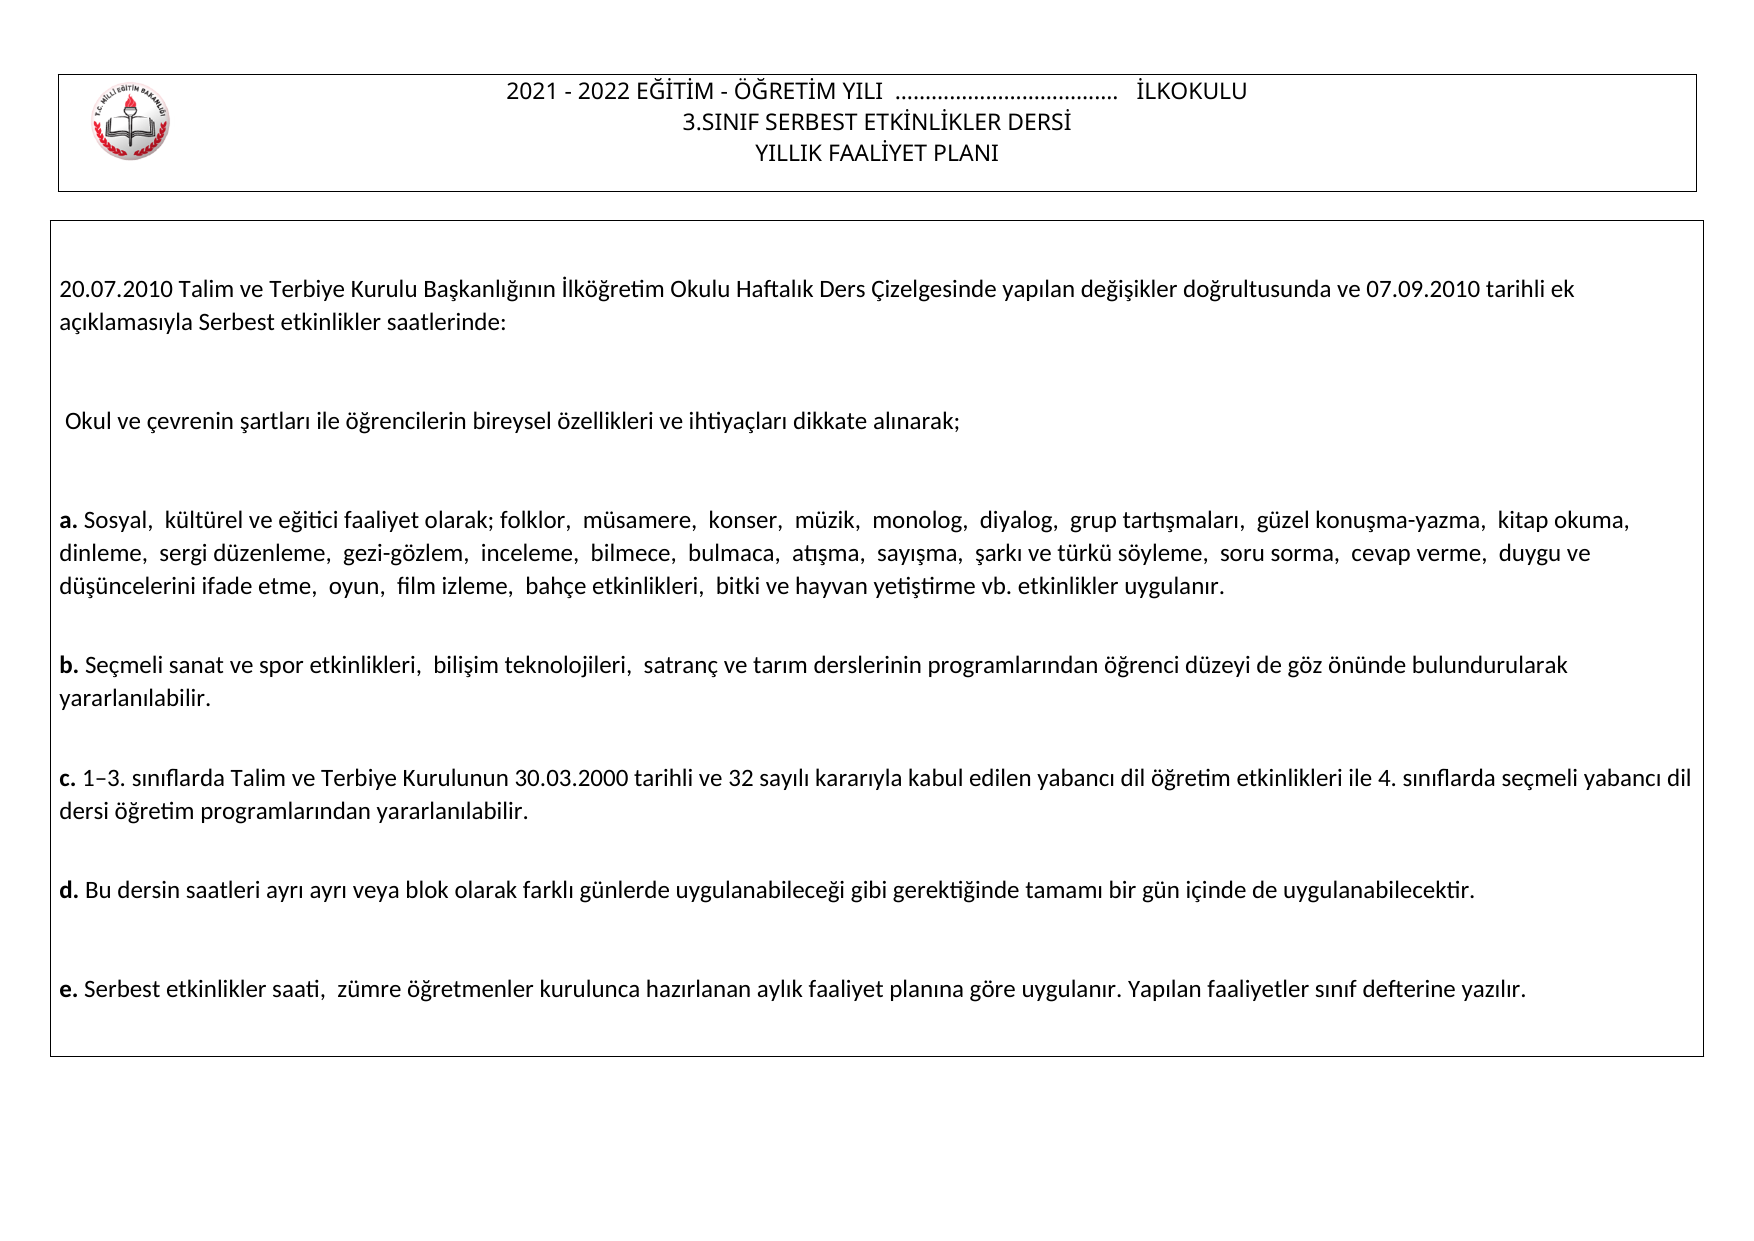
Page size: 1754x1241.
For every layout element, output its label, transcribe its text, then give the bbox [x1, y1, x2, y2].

text 20.07.2010 Talim ve Terbiye Kurulu Başkanlığının İlköğretim Okulu Haftalık Ders Çizelgesinde yapılan değişikler doğrultusunda ve 07.09.2010 tarihli ek açıklamasıyla Serbest etkinlikler saatlerinde: [51, 269, 1703, 336]
text c. 1–3. sınıflarda Talim ve Terbiye Kurulunun 30.03.2000 tarihli ve 32 sayılı kararıyla kabul edilen yabancı dil öğretim etkinlikleri ile 4. sınıflarda seçmeli yabancı dil dersi öğretim programlarından yararlanılabilir. [51, 759, 1703, 856]
text Okul ve çevrenin şartları ile öğrencilerin bireysel özellikleri ve ihtiyaçları dikkate alınarak; [51, 402, 1703, 435]
text d. Bu dersin saatleri ayrı ayrı veya blok olarak farklı günlerde uygulanabileceği gibi gerektiğinde tamamı bir gün içinde de uygulanabilecektir. [51, 871, 1703, 905]
picture [85, 77, 175, 167]
text b. Seçmeli sanat ve spor etkinlikleri, bilişim teknolojileri, satranç ve tarım derslerinin programlarından öğrenci düzeyi de göz önünde bulundurularak yararlanılabilir. [51, 646, 1703, 743]
text a. Sosyal, kültürel ve eğitici faaliyet olarak; folklor, müsamere, konser, müzik, monolog, diyalog, grup tartışmaları, güzel konuşma-yazma, kitap okuma, dinleme, sergi düzenleme, gezi-gözlem, inceleme, bilmece, bulmaca, atışma, sayışma, şarkı ve türkü söyleme, soru sorma, cevap verme, duygu ve düşüncelerini ifade etme, oyun, film izleme, bahçe etkinlikleri, bitki ve hayvan yetiştirme vb. etkinlikler uygulanır. [51, 501, 1703, 631]
text e. Serbest etkinlikler saati, zümre öğretmenler kurulunca hazırlanan aylık faaliyet planına göre uygulanır. Yapılan faaliyetler sınıf defterine yazılır. [51, 970, 1703, 1004]
